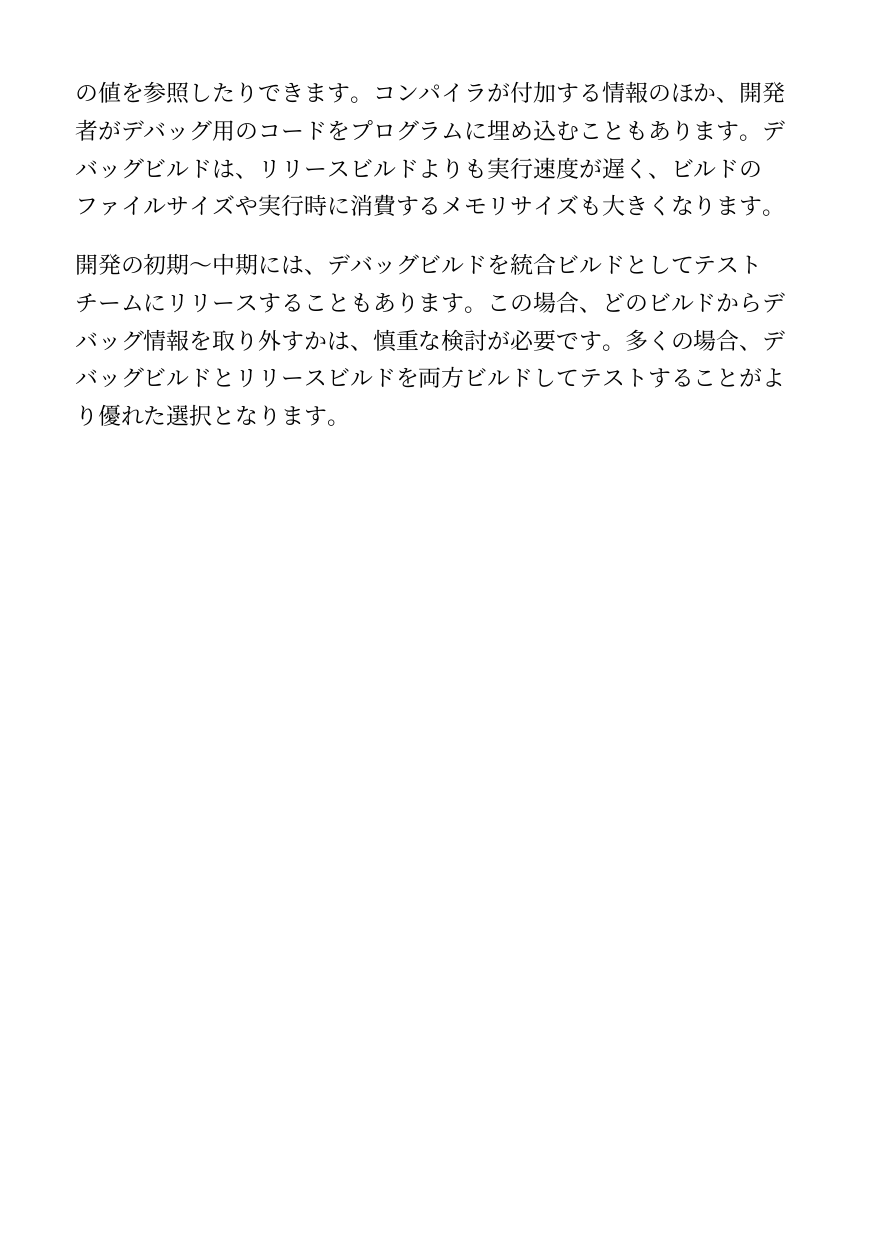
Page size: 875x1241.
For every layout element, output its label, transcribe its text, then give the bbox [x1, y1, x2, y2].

text 開発の初期～中期には、デバッグビルドを統合ビルドとしてテストチームにリリースすることもあります。この場合、どのビルドからデバッグ情報を取り外すかは、慎重な検討が必要です。多くの場合、デバッグビルドとリリースビルドを両方ビルドしてテストすることがより優れた選択となります。 [75, 247, 799, 431]
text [75, 75, 799, 221]
